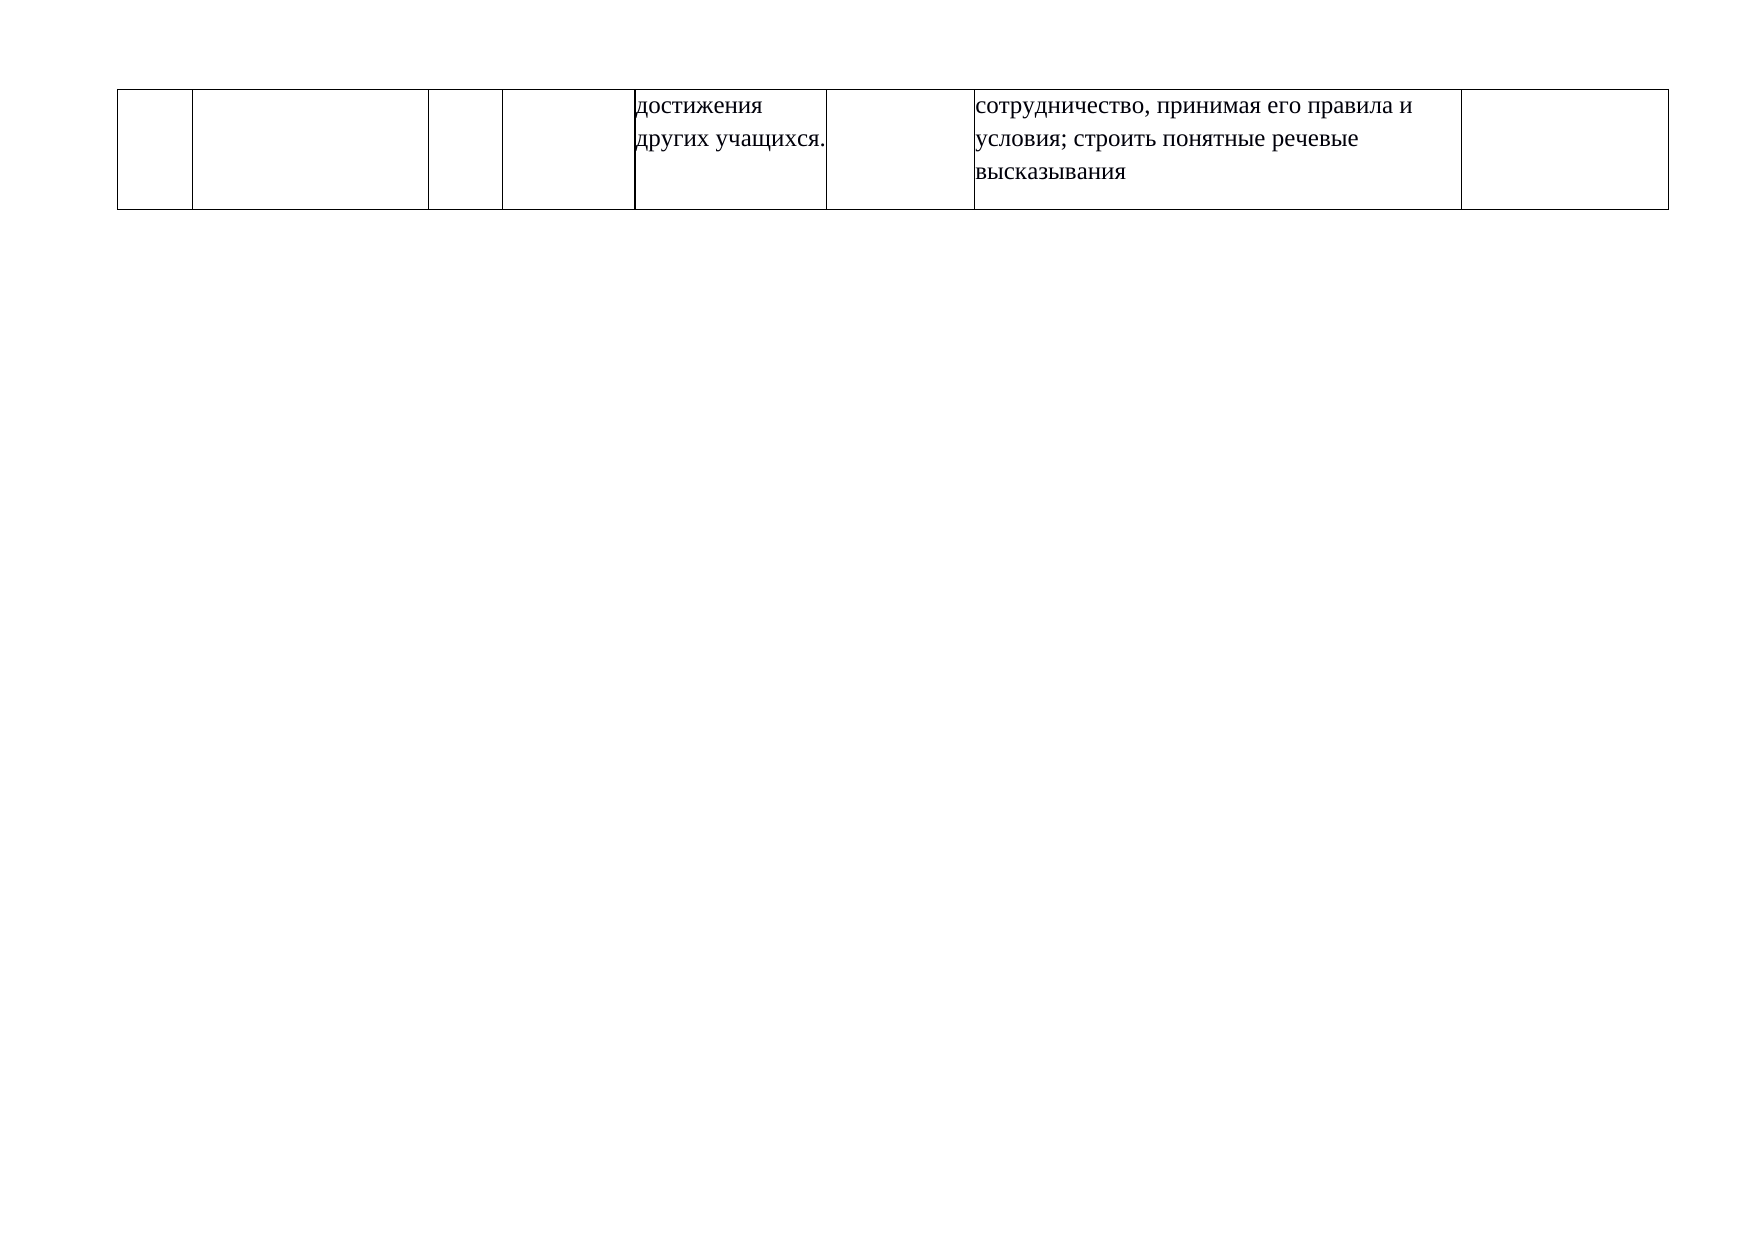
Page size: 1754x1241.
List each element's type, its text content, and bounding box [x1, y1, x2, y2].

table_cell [503, 90, 634, 209]
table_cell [193, 90, 428, 209]
table_cell 1 [429, 90, 502, 209]
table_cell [975, 90, 1461, 209]
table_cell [827, 90, 974, 209]
table_cell 66 [118, 90, 192, 209]
table_cell [1462, 90, 1668, 209]
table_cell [636, 90, 826, 209]
